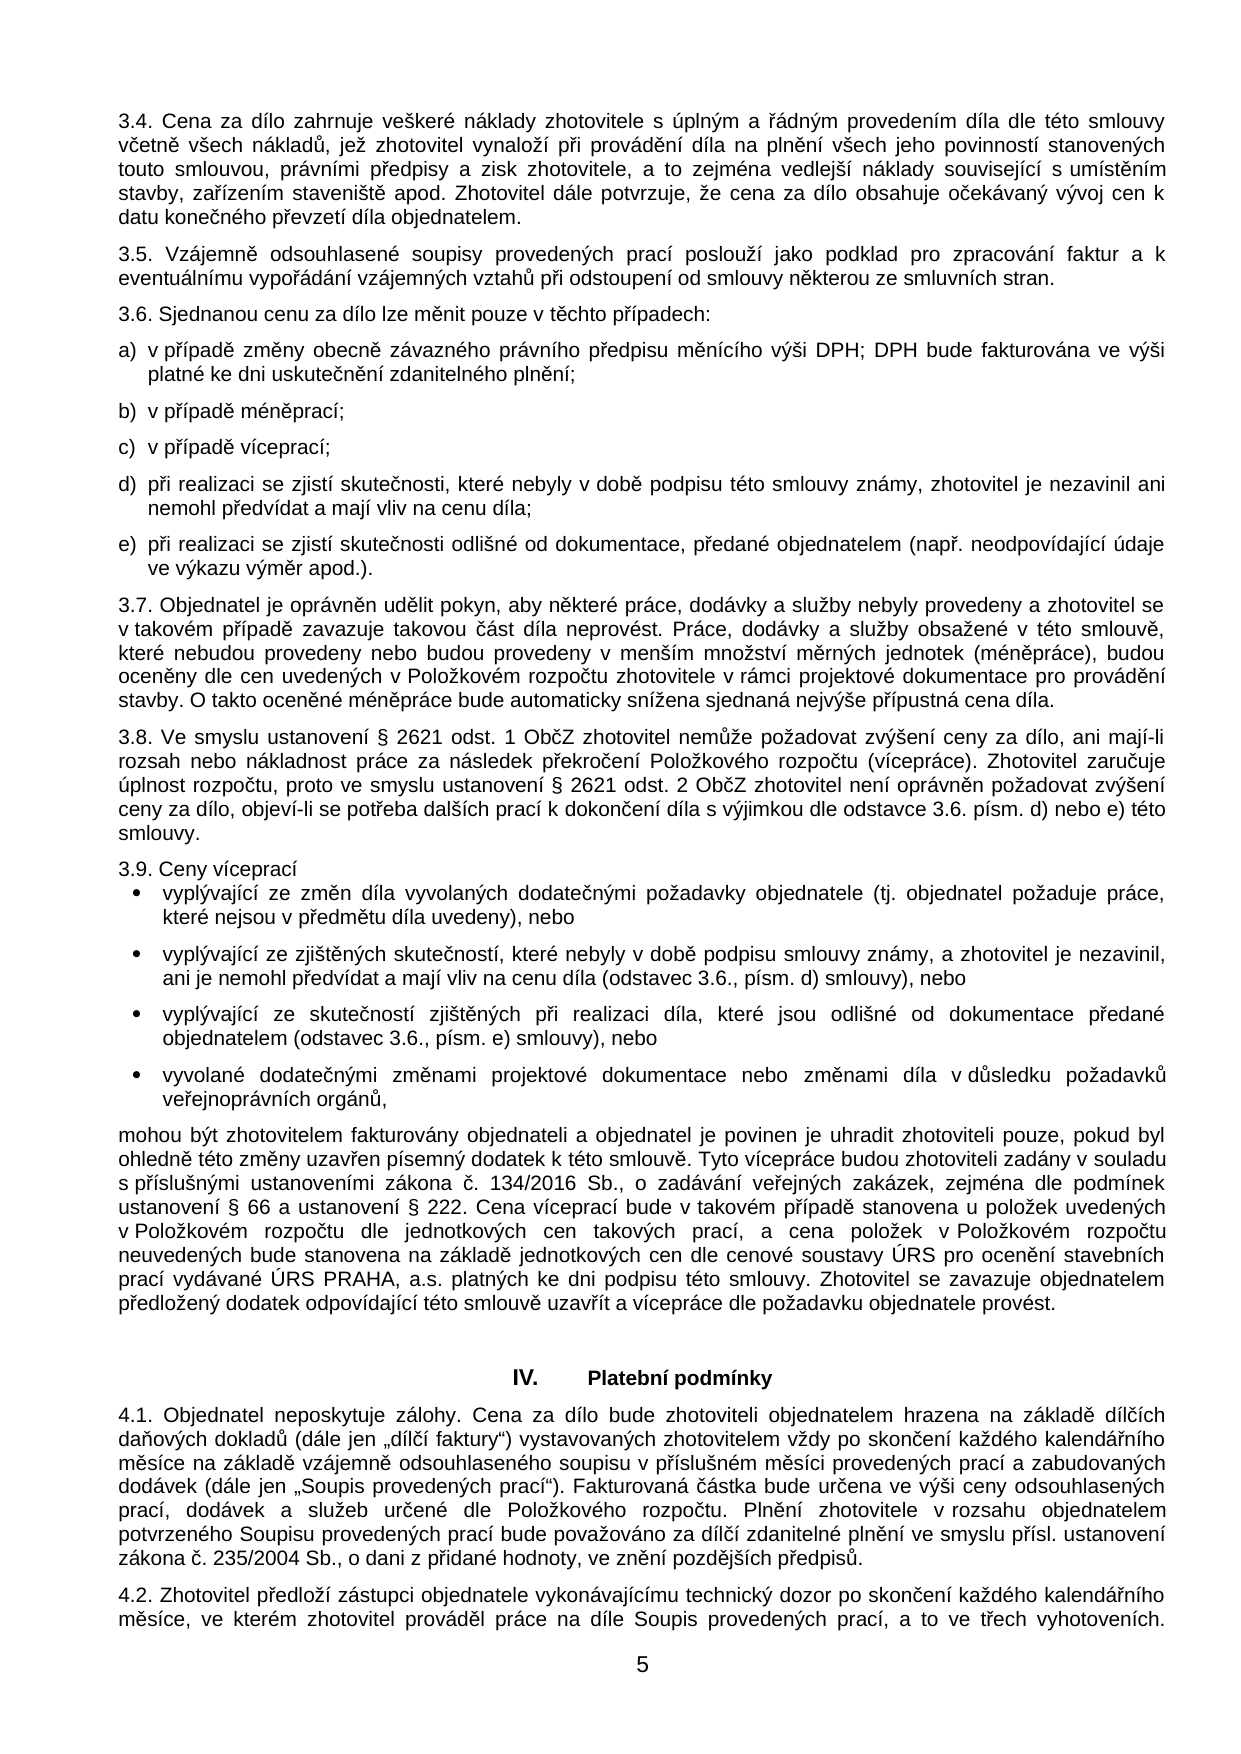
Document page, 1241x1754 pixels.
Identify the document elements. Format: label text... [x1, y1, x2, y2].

list vyvolané dodatečnými změnami projektové dokumentace nebo změnami díla v důsledku požadavků veřejnoprávních orgánů, [133, 1062, 1167, 1111]
text 3.4. Cena za dílo zahrnuje veškeré náklady zhotovitele s úplným a řádným provedením díla dle této smlouvy včetně všech nákladů, jež zhotovitel vynaloží při provádění díla na plnění všech jeho povinností stanovených touto smlouvou, právními předpisy a zisk zhotovitele, a to zejména vedlejší náklady související s umístěním stavby, zařízením staveniště apod. Zhotovitel dále potvrzuje, že cena za dílo obsahuje očekávaný vývoj cen k datu konečného převzetí díla objednatelem. [118, 109, 1167, 229]
text 3.6. Sjednanou cenu za dílo lze měnit pouze v těchto případech: [118, 302, 1167, 326]
list vyplývající ze zjištěných skutečností, které nebyly v době podpisu smlouvy známy, a zhotovitel je nezavinil, ani je nemohl předvídat a mají vliv na cenu díla (odstavec 3.6., písm. d) smlouvy), nebo [133, 941, 1167, 989]
text mohou být zhotovitelem fakturovány objednateli a objednatel je povinen je uhradit zhotoviteli pouze, pokud byl ohledně této změny uzavřen písemný dodatek k této smlouvě. Tyto vícepráce budou zhotoviteli zadány v souladu s příslušnými ustanoveními zákona č. 134/2016 Sb., o zadávání veřejných zakázek, zejména dle podmínek ustanovení § 66 a ustanovení § 222. Cena víceprací bude v takovém případě stanovena u položek uvedených v Položkovém rozpočtu dle jednotkových cen takových prací, a cena položek v Položkovém rozpočtu neuvedených bude stanovena na základě jednotkových cen dle cenové soustavy ÚRS pro ocenění stavebních prací vydávané ÚRS PRAHA, a.s. platných ke dni podpisu této smlouvy. Zhotovitel se zavazuje objednatelem předložený dodatek odpovídající této smlouvě uzavřít a vícepráce dle požadavku objednatele provést. [118, 1123, 1167, 1315]
text d) při realizaci se zjistí skutečnosti, které nebyly v době podpisu této smlouvy známy, zhotovitel je nezavinil ani nemohl předvídat a mají vliv na cenu díla; [118, 472, 1167, 519]
text e) při realizaci se zjistí skutečnosti odlišné od dokumentace, předané objednatelem (např. neodpovídající údaje ve výkazu výměr apod.). [118, 532, 1167, 580]
text a) v případě změny obecně závazného právního předpisu měnícího výši DPH; DPH bude fakturována ve výši platné ke dni uskutečnění zdanitelného plnění; [118, 338, 1167, 386]
list vyplývající ze změn díla vyvolaných dodatečnými požadavky objednatele (tj. objednatel požaduje práce, které nejsou v předmětu díla uvedeny), nebo [133, 881, 1167, 929]
text 4.1. Objednatel neposkytuje zálohy. Cena za dílo bude zhotoviteli objednatelem hrazena na základě dílčích daňových dokladů (dále jen „dílčí faktury“) vystavovaných zhotovitelem vždy po skončení každého kalendářního měsíce na základě vzájemně odsouhlaseného soupisu v příslušném měsíci provedených prací a zabudovaných dodávek (dále jen „Soupis provedených prací“). Fakturovaná částka bude určena ve výši ceny odsouhlasených prací, dodávek a služeb určené dle Položkového rozpočtu. Plnění zhotovitele v rozsahu objednatelem potvrzeného Soupisu provedených prací bude považováno za dílčí zdanitelné plnění ve smyslu přísl. ustanovení zákona č. 235/2004 Sb., o dani z přidané hodnoty, ve znění pozdějších předpisů. [118, 1402, 1167, 1570]
text 3.5. Vzájemně odsouhlasené soupisy provedených prací poslouží jako podklad pro zpracování faktur a k eventuálnímu vypořádání vzájemných vztahů při odstoupení od smlouvy některou ze smluvních stran. [118, 241, 1167, 289]
text c) v případě víceprací; [118, 435, 1167, 459]
text 3.7. Objednatel je oprávněn udělit pokyn, aby některé práce, dodávky a služby nebyly provedeny a zhotovitel se v takovém případě zavazuje takovou část díla neprovést. Práce, dodávky a služby obsažené v této smlouvě, které nebudou provedeny nebo budou provedeny v menším množství měrných jednotek (méněpráce), budou oceněny dle cen uvedených v Položkovém rozpočtu zhotovitele v rámci projektové dokumentace pro provádění stavby. O takto oceněné méněpráce bude automaticky snížena sjednaná nejvýše přípustná cena díla. [118, 592, 1167, 712]
text b) v případě méněprací; [118, 399, 1167, 423]
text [118, 1583, 1167, 1631]
list 3.9. Ceny víceprací [118, 857, 1167, 881]
subtitle Platební podmínky [118, 1364, 1167, 1390]
list vyplývající ze skutečností zjištěných při realizaci díla, které jsou odlišné od dokumentace předané objednatelem (odstavec 3.6., písm. e) smlouvy), nebo [133, 1002, 1167, 1050]
text 3.8. Ve smyslu ustanovení § 2621 odst. 1 ObčZ zhotovitel nemůže požadovat zvýšení ceny za dílo, ani mají-li rozsah nebo nákladnost práce za následek překročení Položkového rozpočtu (vícepráce). Zhotovitel zaručuje úplnost rozpočtu, proto ve smyslu ustanovení § 2621 odst. 2 ObčZ zhotovitel není oprávněn požadovat zvýšení ceny za dílo, objeví-li se potřeba dalších prací k dokončení díla s výjimkou dle odstavce 3.6. písm. d) nebo e) této smlouvy. [118, 725, 1167, 844]
